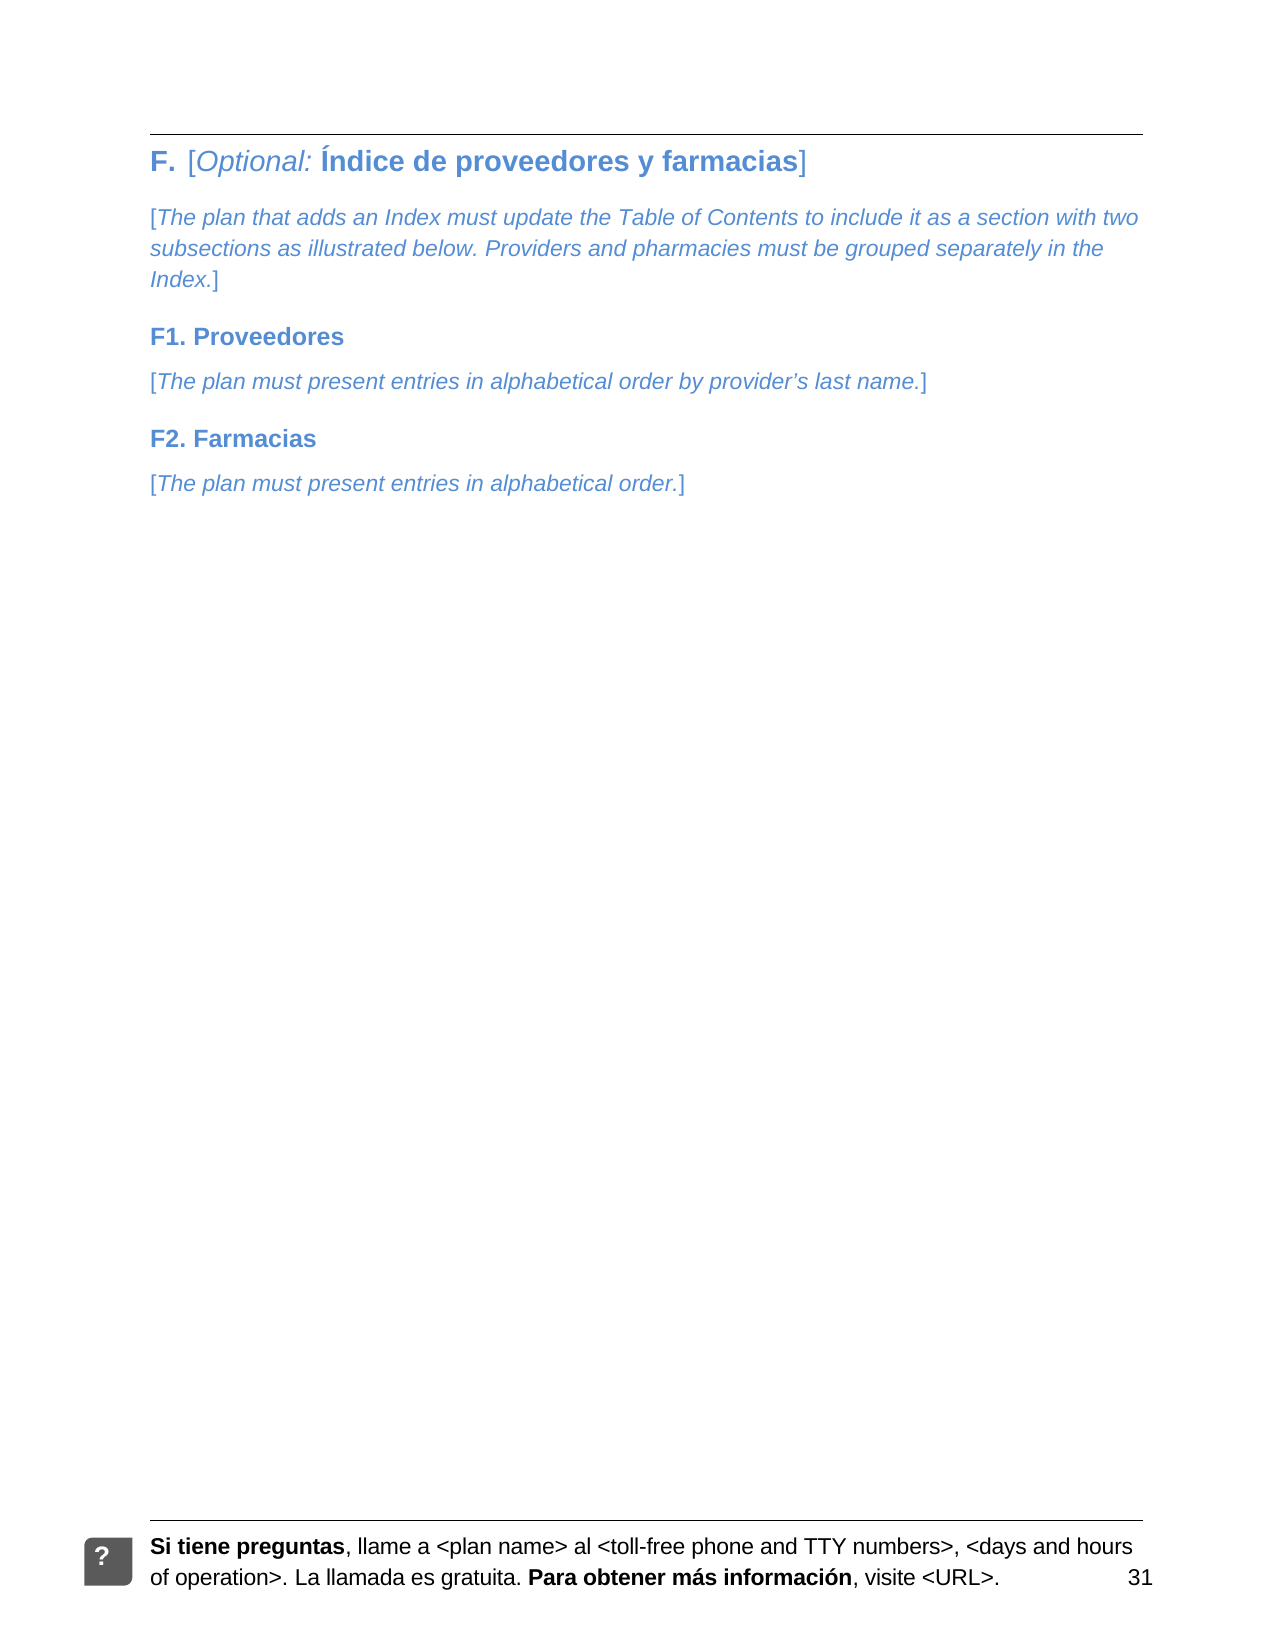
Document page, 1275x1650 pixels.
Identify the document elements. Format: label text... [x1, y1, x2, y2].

subtitle F2. Farmacias [150, 421, 1068, 454]
text [The plan must present entries in alphabetical order by provider’s last name.] [150, 364, 1143, 396]
text [The plan must present entries in alphabetical order.] [150, 467, 1143, 498]
text [The plan that adds an Index must update the Table of Contents to include it as a section with two subsections as illustrated below. Providers and pharmacies must be grouped separately in the Index.] [150, 200, 1143, 294]
subtitle F1. Proveedores [150, 319, 1068, 352]
subtitle [Optional: Índice de proveedores y farmacias] [150, 135, 1143, 179]
